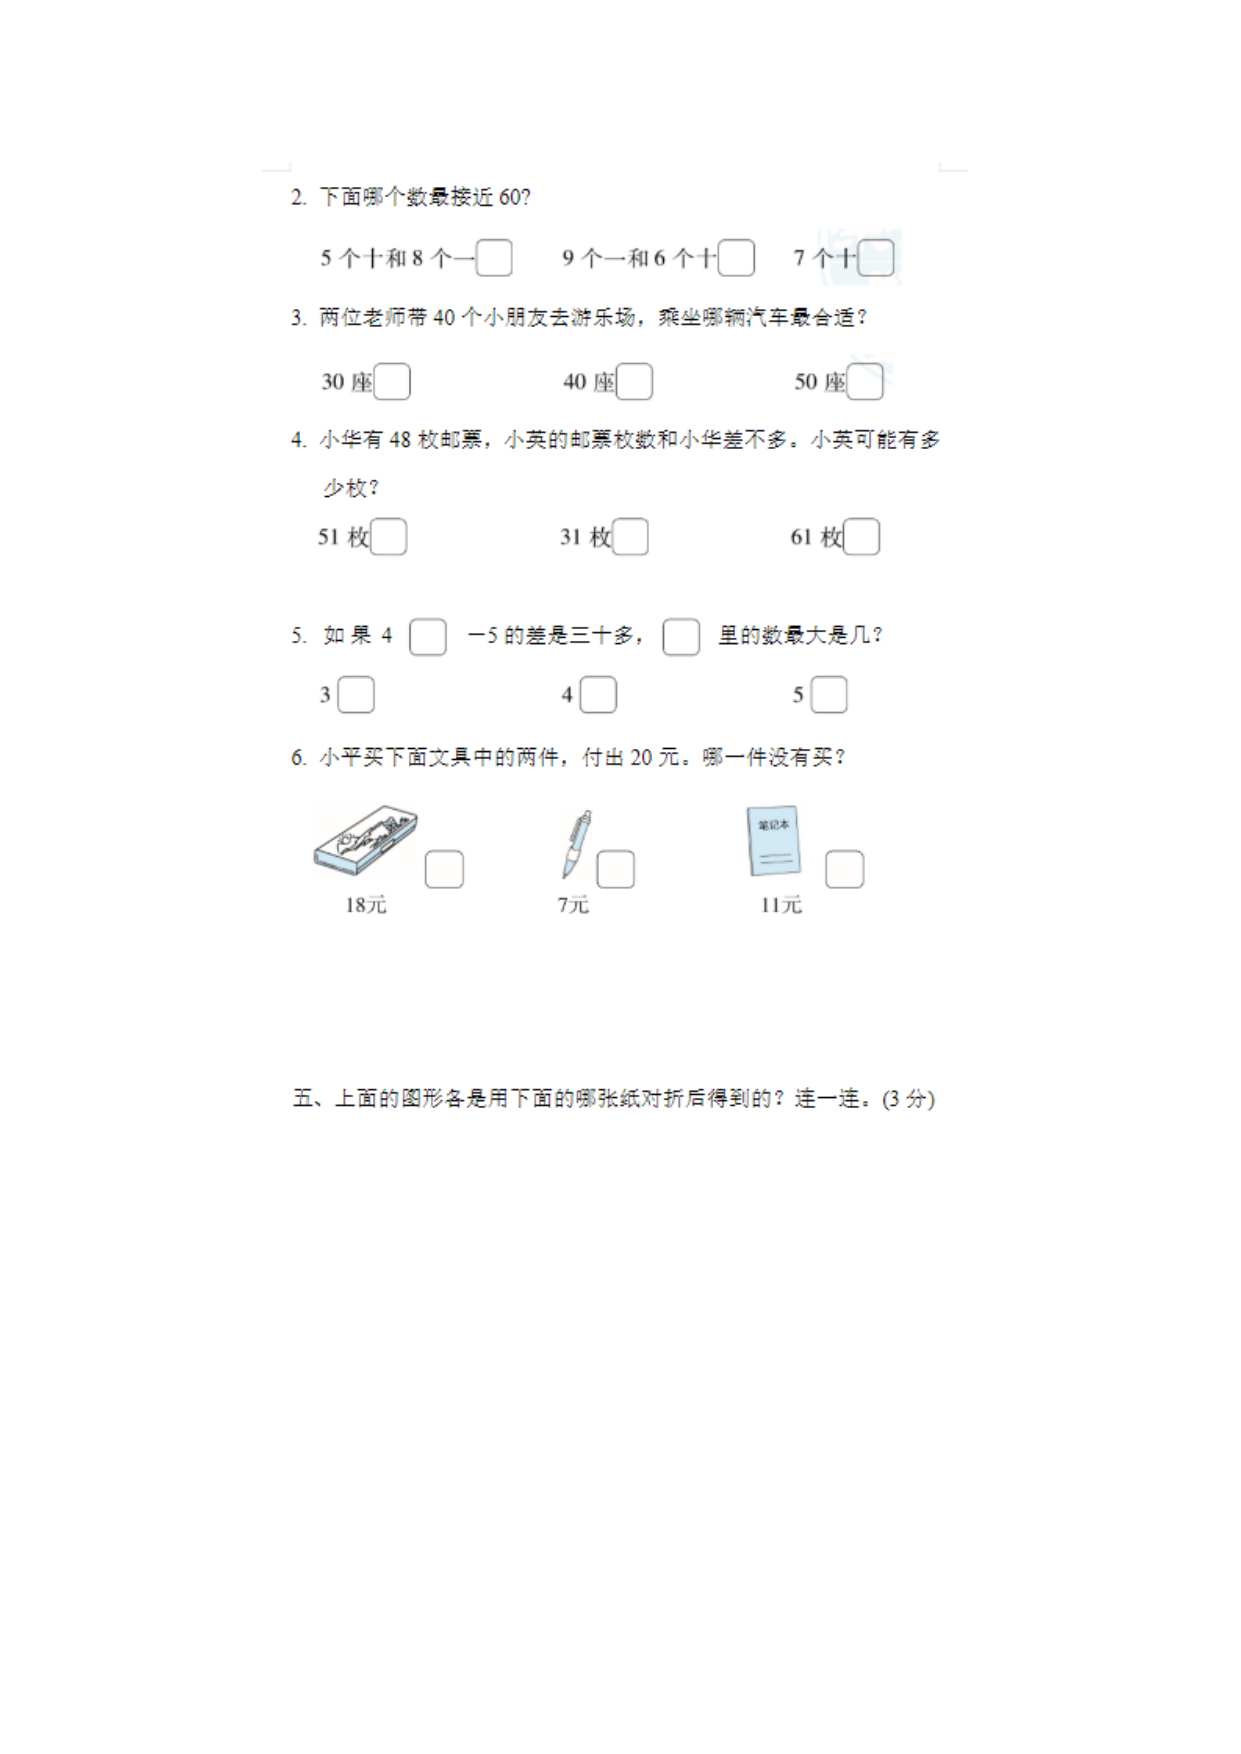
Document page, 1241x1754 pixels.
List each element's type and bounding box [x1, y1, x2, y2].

picture [239, 162, 1001, 1216]
